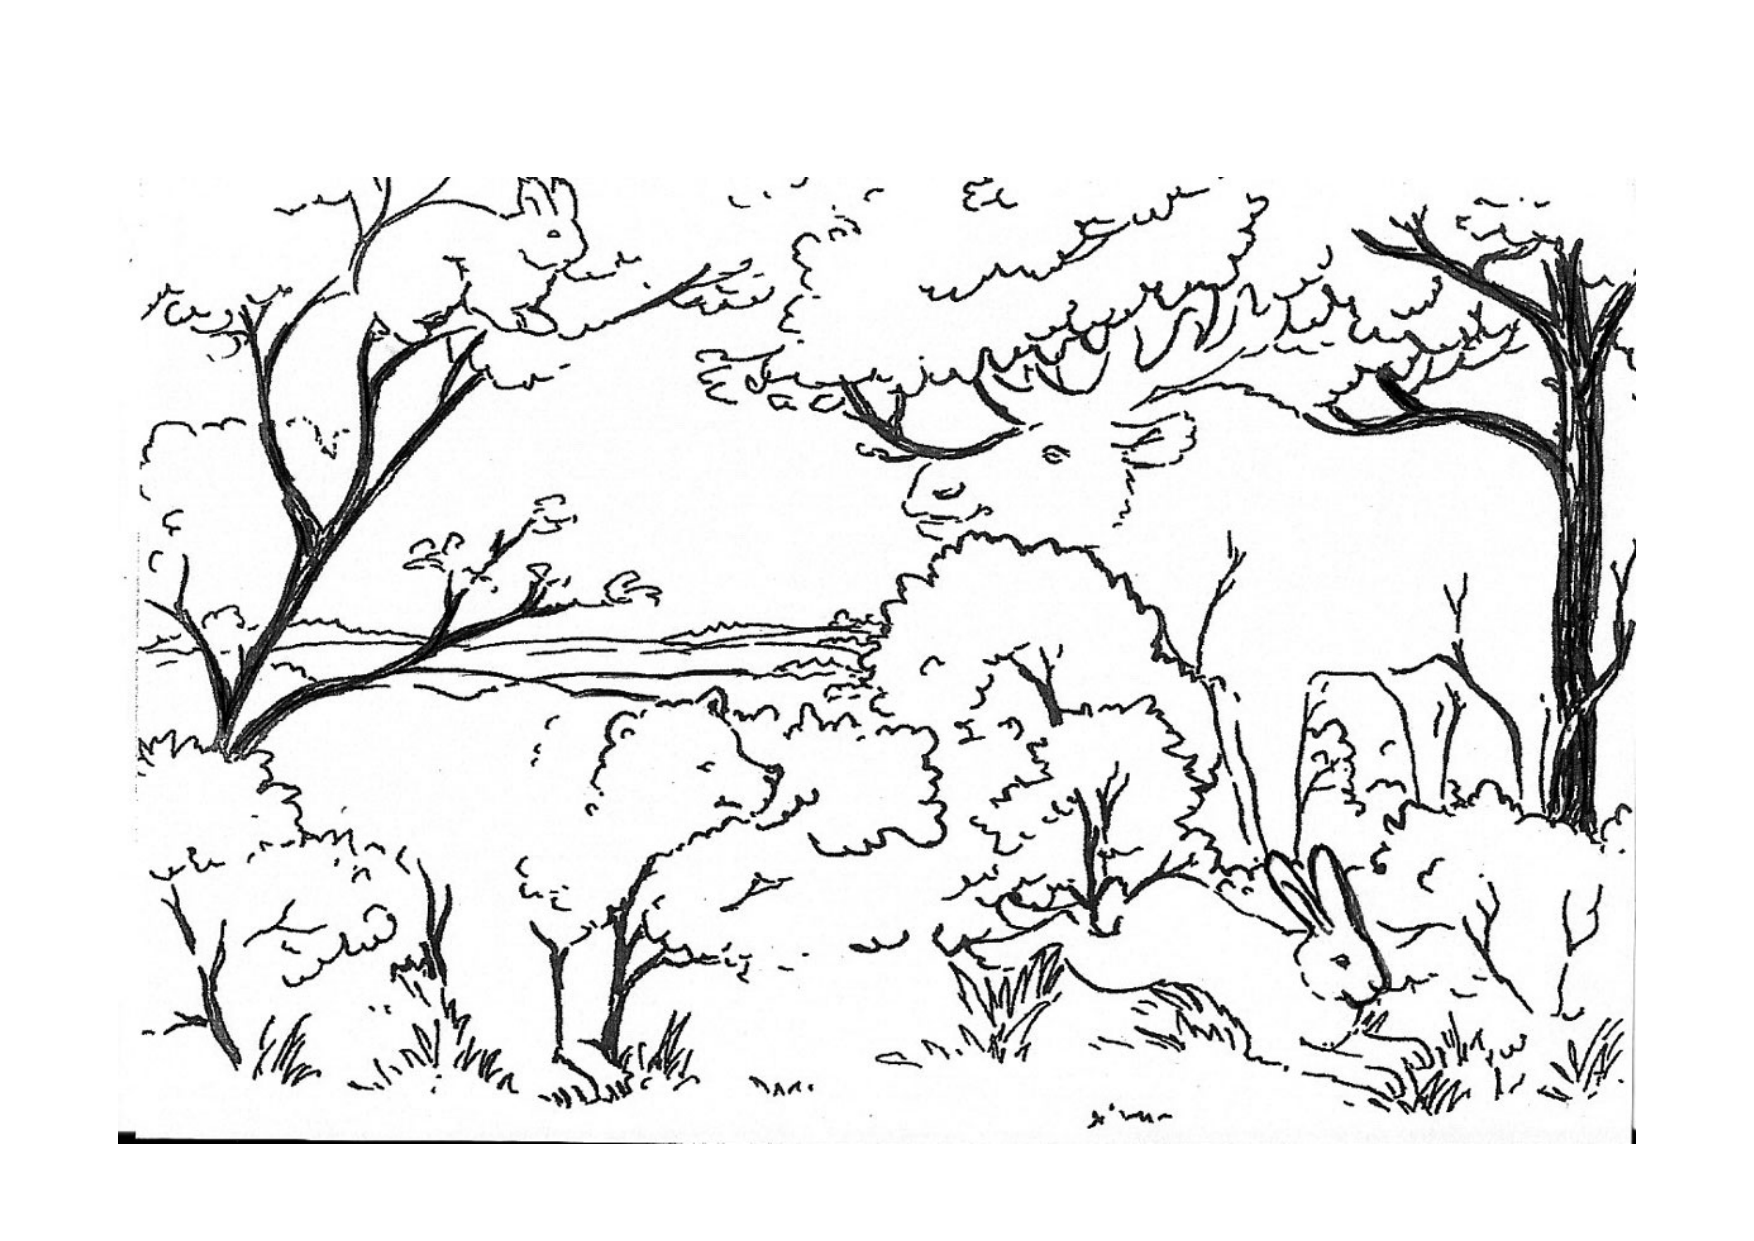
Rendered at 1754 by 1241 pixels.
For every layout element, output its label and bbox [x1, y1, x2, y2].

picture [118, 177, 1636, 1144]
